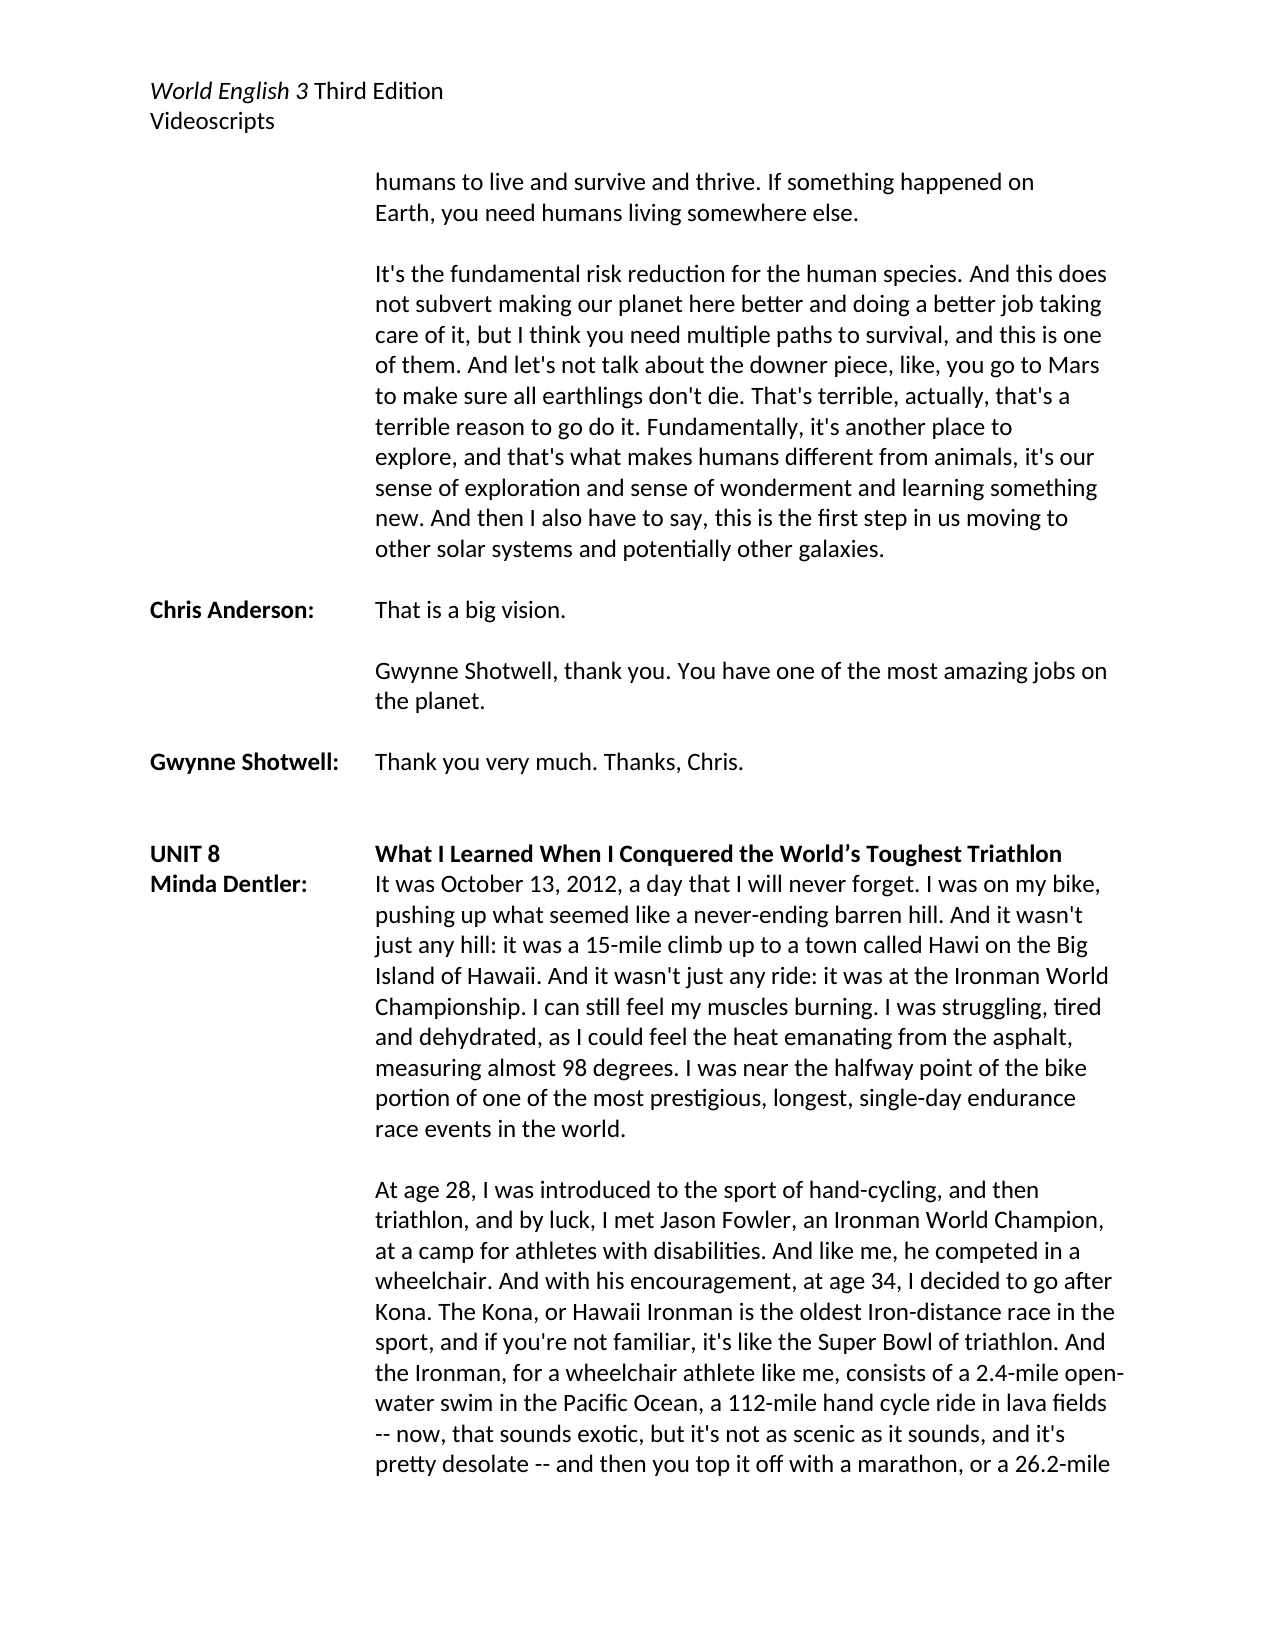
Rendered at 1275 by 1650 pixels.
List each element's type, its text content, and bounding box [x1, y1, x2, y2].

text Minda Dentler: It was October 13, 2012, a day that I will never forget. I was on my bike, pushing up what seemed like a never-ending barren hill. And it wasn't just any hill: it was a 15-mile climb up to a town called Hawi on the Big Island of Hawaii. And it wasn't just any ride: it was at the Ironman World Championship. I can still feel my muscles burning. I was struggling, tired and dehydrated, as I could feel the heat emanating from the asphalt, measuring almost 98 degrees. I was near the halfway point of the bike portion of one of the most prestigious, longest, single-day endurance race events in the world. [150, 868, 1125, 1143]
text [150, 167, 1125, 228]
text Gwynne Shotwell: Thank you very much. Thanks, Chris. [150, 746, 1125, 777]
text Gwynne Shotwell, thank you. You have one of the most amazing jobs on the planet. [375, 655, 1125, 716]
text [168, 1174, 1125, 1479]
text UNIT 8 What I Learned When I Conquered the World’s Toughest Triathlon [150, 838, 1125, 868]
text Chris Anderson: That is a big vision. [150, 594, 1125, 624]
text It's the fundamental risk reduction for the human species. And this does not subvert making our planet here better and doing a better job taking care of it, but I think you need multiple paths to survival, and this is one of them. And let's not talk about the downer piece, like, you go to Mars to make sure all earthlings don't die. That's terrible, actually, that's a terrible reason to go do it. Fundamentally, it's another place to explore, and that's what makes humans different from animals, it's our sense of exploration and sense of wonderment and learning something new. And then I also have to say, this is the first step in us moving to other solar systems and potentially other galaxies. [375, 258, 1125, 563]
